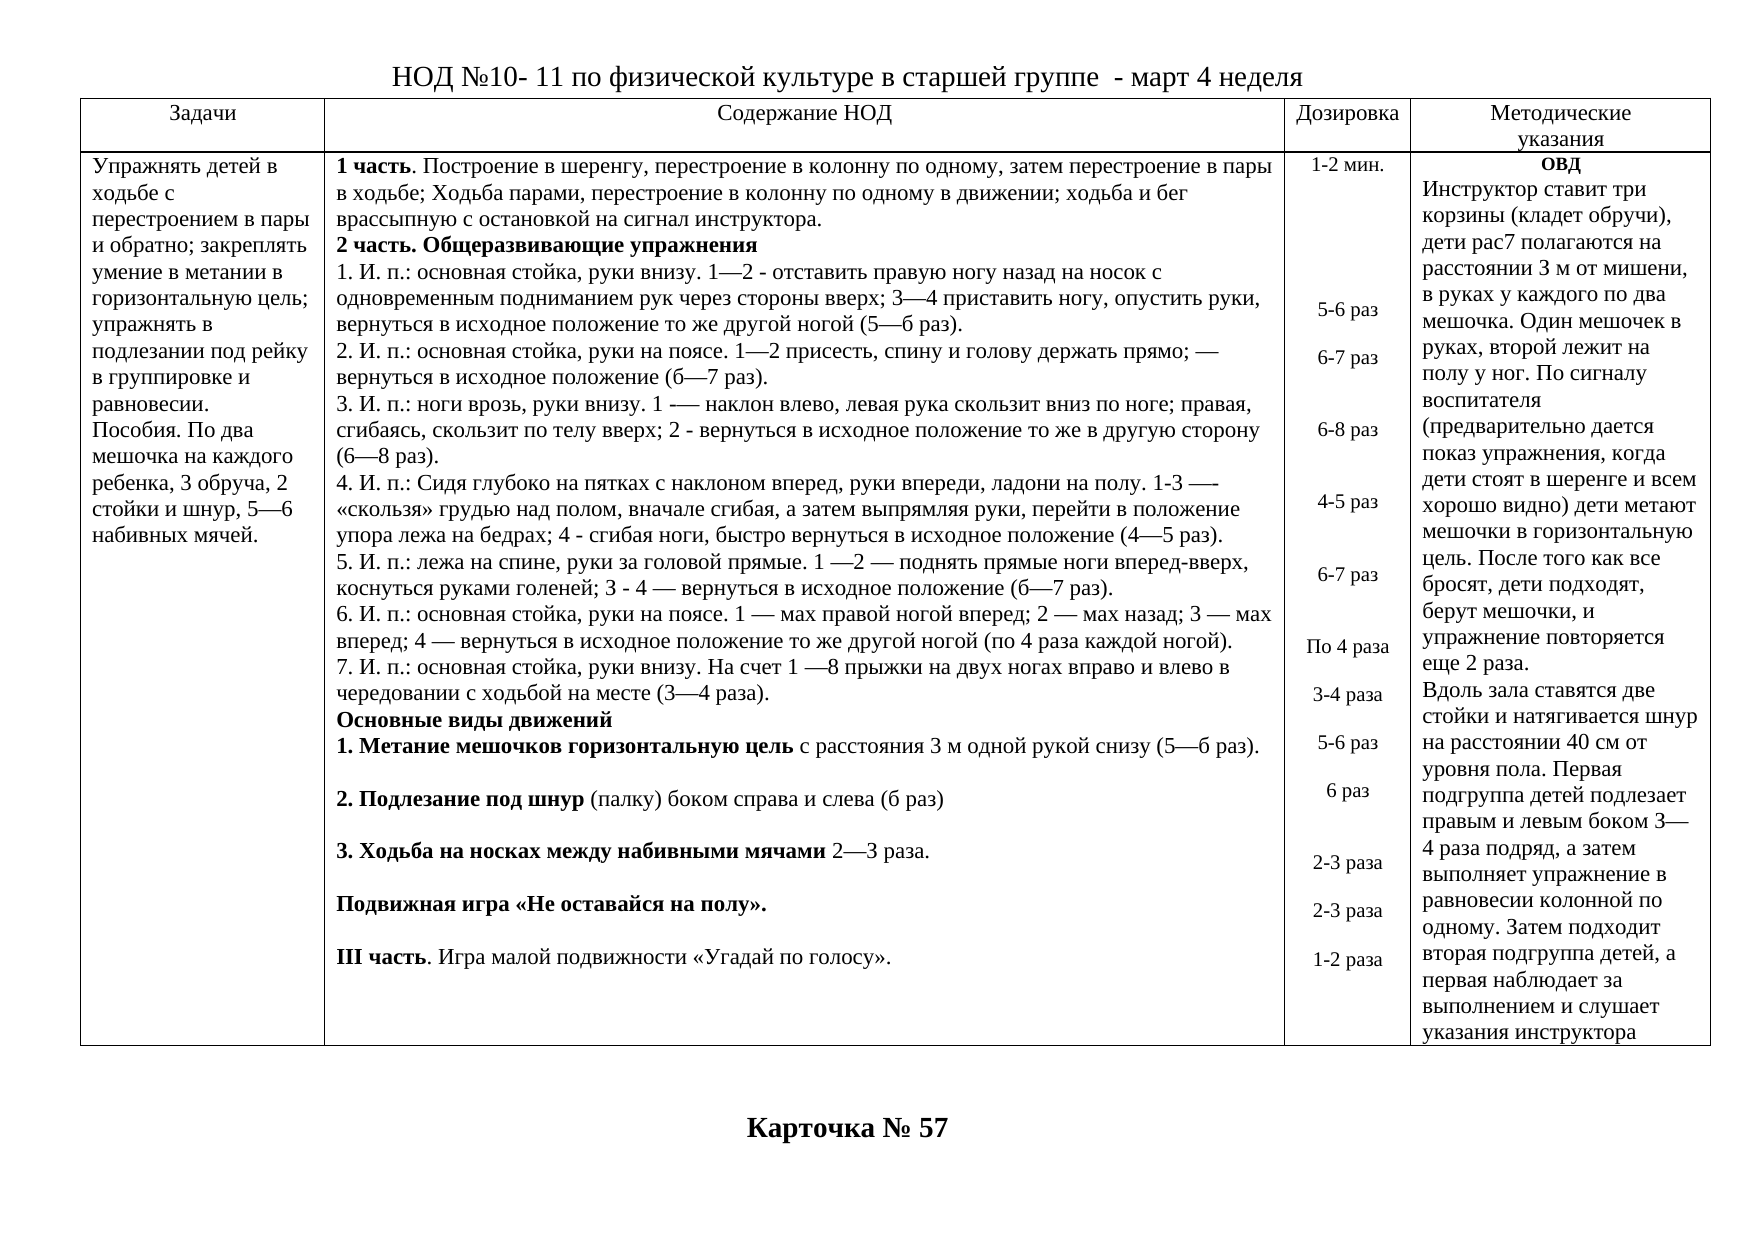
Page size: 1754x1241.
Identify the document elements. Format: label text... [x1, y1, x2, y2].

table_cell 1 часть. Построение в шеренгу, перестроение в колонну по одному, затем перестроение в пары в ходьбе; Ходьба парами, перестроение в колонну по одному в движении; ходьба и бег врассыпную с остановкой на сигнал инструктора. 2 часть. Общеразвивающие упражнения 1. И. п.: основная стойка, руки внизу. 1—2 - отставить правую ногу назад на носок с одновременным подниманием рук через стороны вверх; 3—4 приставить ногу, опустить руки, вернуться в исходное положение то же другой ногой (5—б раз). 2. И. п.: основная стойка, руки на поясе. 1—2 присесть, спину и голову держать прямо; — вернуться в исходное положение (б—7 раз). 3. И. п.: ноги врозь, руки внизу. 1 -— наклон влево, левая рука скользит вниз по ноге; правая, сгибаясь, скользит по телу вверх; 2 - вернуться в исходное положение то же в другую сторону (6—8 раз). 4. И. п.: Сидя глубоко на пятках с наклоном вперед, руки впереди, ладони на полу. 1-3 —- «скользя» грудью над полом, вначале сгибая, а затем выпрямляя руки, перейти в положение упора лежа на бедрах; 4 - сгибая ноги, быстро вернуться в исходное положение (4—5 раз). 5. И. п.: лежа на спине, руки за головой прямые. 1 —2 — поднять прямые ноги вперед-вверх, коснуться руками голеней; З - 4 — вернуться в исходное положение (б—7 раз). 6. И. п.: основная стойка, руки на поясе. 1 — мах правой ногой вперед; 2 — мах назад; 3 — мах вперед; 4 — вернуться в исходное положение то же другой ногой (по 4 раза каждой ногой). 7. И. п.: основная стойка, руки внизу. На счет 1 —8 прыжки на двух ногах вправо и влево в чередовании с ходьбой на месте (3—4 раза). Основные виды движений 1. Метание мешочков горизонтальную цель с расстояния 3 м одной рукой снизу (5—б раз). 2. Подлезание под шнур (палку) боком справа и слева (б раз) 3. Ходьба на носках между набивными мячами 2—З раза. Подвижная игра «Не оставайся на полу». III часть. Игра малой подвижности «Угадай по голосу». [325, 153, 1284, 1045]
table_cell Упражнять детей в ходьбе с перестроением в пары и обратно; закреплять умение в метании в горизонтальную цель; упражнять в подлезании под рейку в группировке и равновесии. Пособия. По два мешочка на каждого ребенка, 3 обруча, 2 стойки и шнур, 5—6 набивных мячей. [81, 153, 324, 1045]
text Карточка № 57 [59, 1110, 1636, 1144]
table_cell ОВД [1411, 153, 1710, 174]
table_cell Инструктор ставит три корзины (кладет обручи), дети рас7 полагаются на расстоянии З м от мишени, в руках у каждого по два мешочка. Один мешочек в руках, второй лежит на полу у ног. По сигналу воспитателя (предварительно дается показ упражнения, когда дети стоят в шеренге и всем хорошо видно) дети метают мешочки в горизонтальную цель. После того как все бросят, дети подходят, берут мешочки, и упражнение повторяется еще 2 раза. Вдоль зала ставятся две стойки и натягивается шнур на расстоянии 40 см от уровня пола. Первая подгруппа детей подлезает правым и левым боком З—4 раза подряд, а затем выполняет упражнение в равновесии колонной по одному. Затем подходит вторая подгруппа детей, а первая наблюдает за выполнением и слушает указания инструктора [1411, 174, 1710, 1045]
text НОД №10- 11 по физической культуре в старшей группе - март 4 неделя [59, 59, 1636, 93]
table_header Задачи [81, 99, 324, 151]
table_header Методические указания [1411, 99, 1710, 151]
table_header Содержание НОД [325, 99, 1284, 151]
table_header Дозировка [1285, 99, 1410, 151]
table_cell 1-2 мин. 5-6 раз 6-7 раз 6-8 раз 4-5 раз 6-7 раз По 4 раза 3-4 раза 5-6 раз 6 раз 2-3 раза 2-3 раза 1-2 раза [1285, 153, 1410, 1045]
